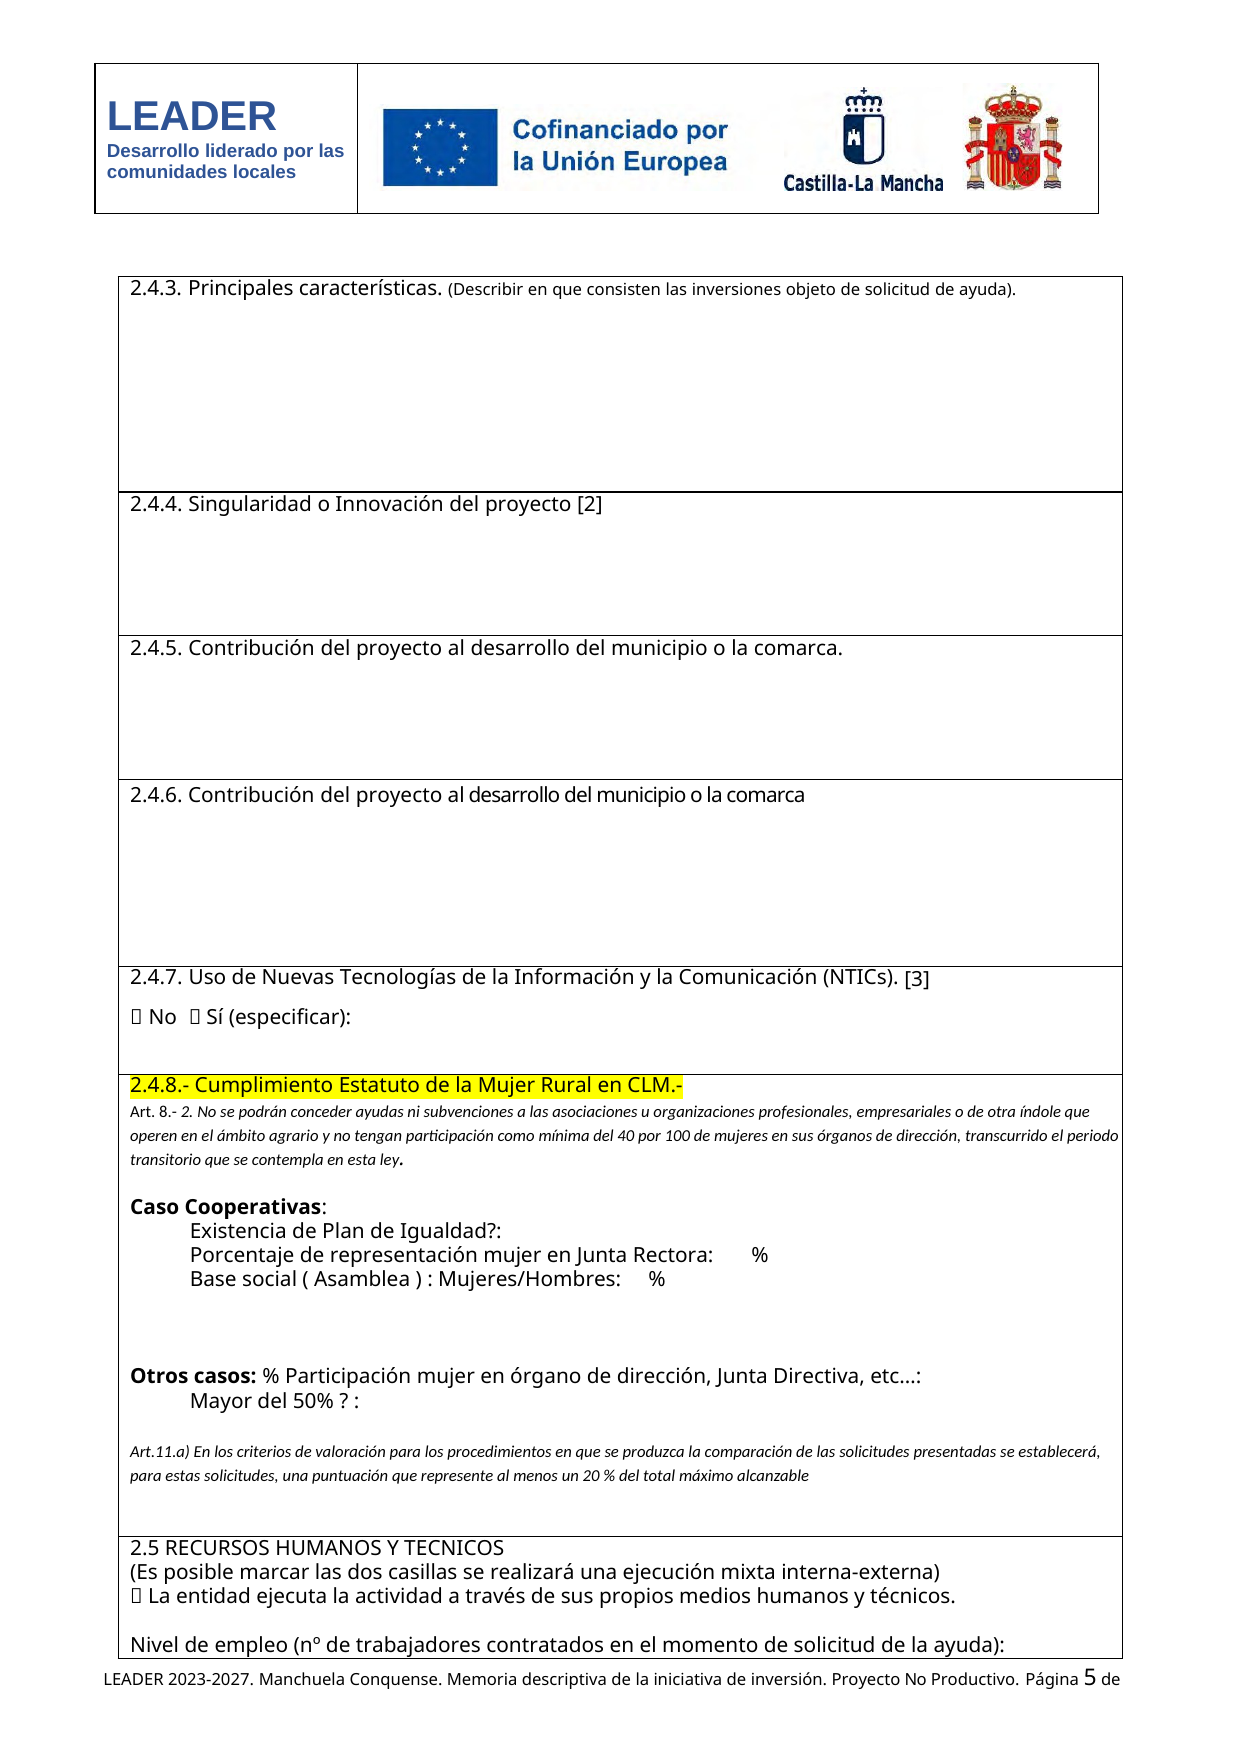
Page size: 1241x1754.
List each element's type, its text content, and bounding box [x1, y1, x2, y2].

table_cell 2.4.5. Contribución del proyecto al desarrollo del municipio o la comarca. [119, 636, 1122, 779]
table_header 2.4.3. Principales características. (Describir en que consisten las inversiones objeto de solicitud de ayuda). [119, 277, 1122, 491]
table_cell 2.4.7. Uso de Nuevas Tecnologías de la Información y la Comunicación (NTICs). [3]  No  Sí (especificar): [119, 967, 1122, 1074]
table_cell 2.4.8.- Cumplimiento Estatuto de la Mujer Rural en CLM.- Art. 8.- 2. No se podrán conceder ayudas ni subvenciones a las asociaciones u organizaciones profesionales, empresariales o de otra índole que operen en el ámbito agrario y no tengan participación como mínima del 40 por 100 de mujeres en sus órganos de dirección, transcurrido el periodo transitorio que se contempla en esta ley. Caso Cooperativas: Existencia de Plan de Igualdad?: Porcentaje de representación mujer en Junta Rectora: % Base social ( Asamblea ) : Mujeres/Hombres: % Otros casos: % Participación mujer en órgano de dirección, Junta Directiva, etc…: Mayor del 50% ? : Art.11.a) En los criterios de valoración para los procedimientos en que se produzca la comparación de las solicitudes presentadas se establecerá, para estas solicitudes, una puntuación que represente al menos un 20 % del total máximo alcanzable [119, 1075, 1122, 1536]
picture [369, 104, 780, 191]
picture [784, 87, 943, 191]
table_cell 2.4.6. Contribución del proyecto al desarrollo del municipio o la comarca [119, 780, 1122, 966]
picture [962, 83, 1063, 191]
table_cell 2.4.4. Singularidad o Innovación del proyecto [2] [119, 493, 1122, 635]
